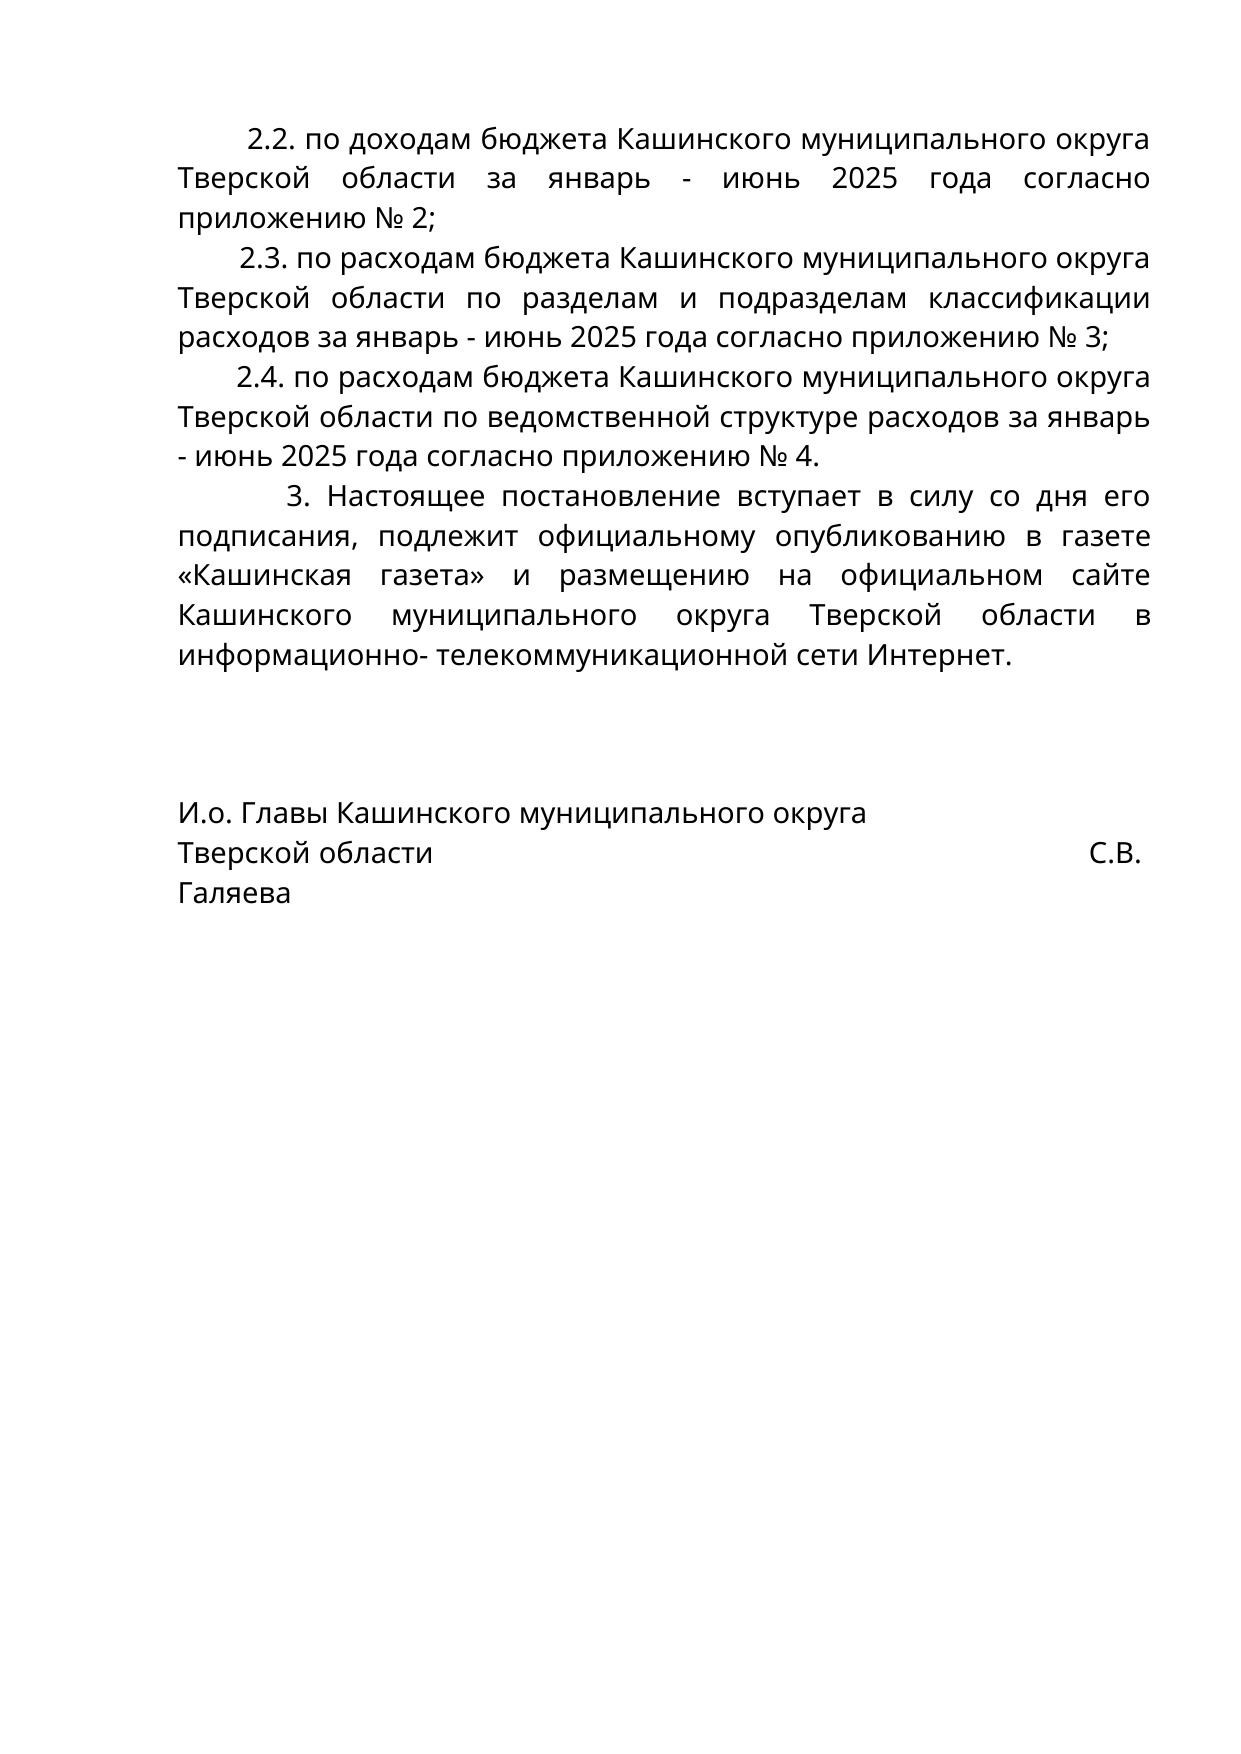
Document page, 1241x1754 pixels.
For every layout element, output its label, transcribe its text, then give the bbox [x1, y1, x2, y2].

text 3. Настоящее постановление вступает в силу со дня его подписания, подлежит официальному опубликованию в газете «Кашинская газета» и размещению на официальном сайте Кашинского муниципального округа Тверской области в информационно- телекоммуникационной сети Интернет. [177, 475, 1152, 674]
text 2.4. по расходам бюджета Кашинского муниципального округа Тверской области по ведомственной структуре расходов за январь - июнь 2025 года согласно приложению № 4. [177, 356, 1152, 475]
text И.о. Главы Кашинского муниципального округа [177, 793, 1152, 832]
text 2.3. по расходам бюджета Кашинского муниципального округа Тверской области по разделам и подразделам классификации расходов за январь - июнь 2025 года согласно приложению № 3; [177, 237, 1152, 356]
text Тверской области С.В. Галяева [177, 832, 1152, 912]
text 2.2. по доходам бюджета Кашинского муниципального округа Тверской области за январь - июнь 2025 года согласно приложению № 2; [177, 118, 1152, 237]
